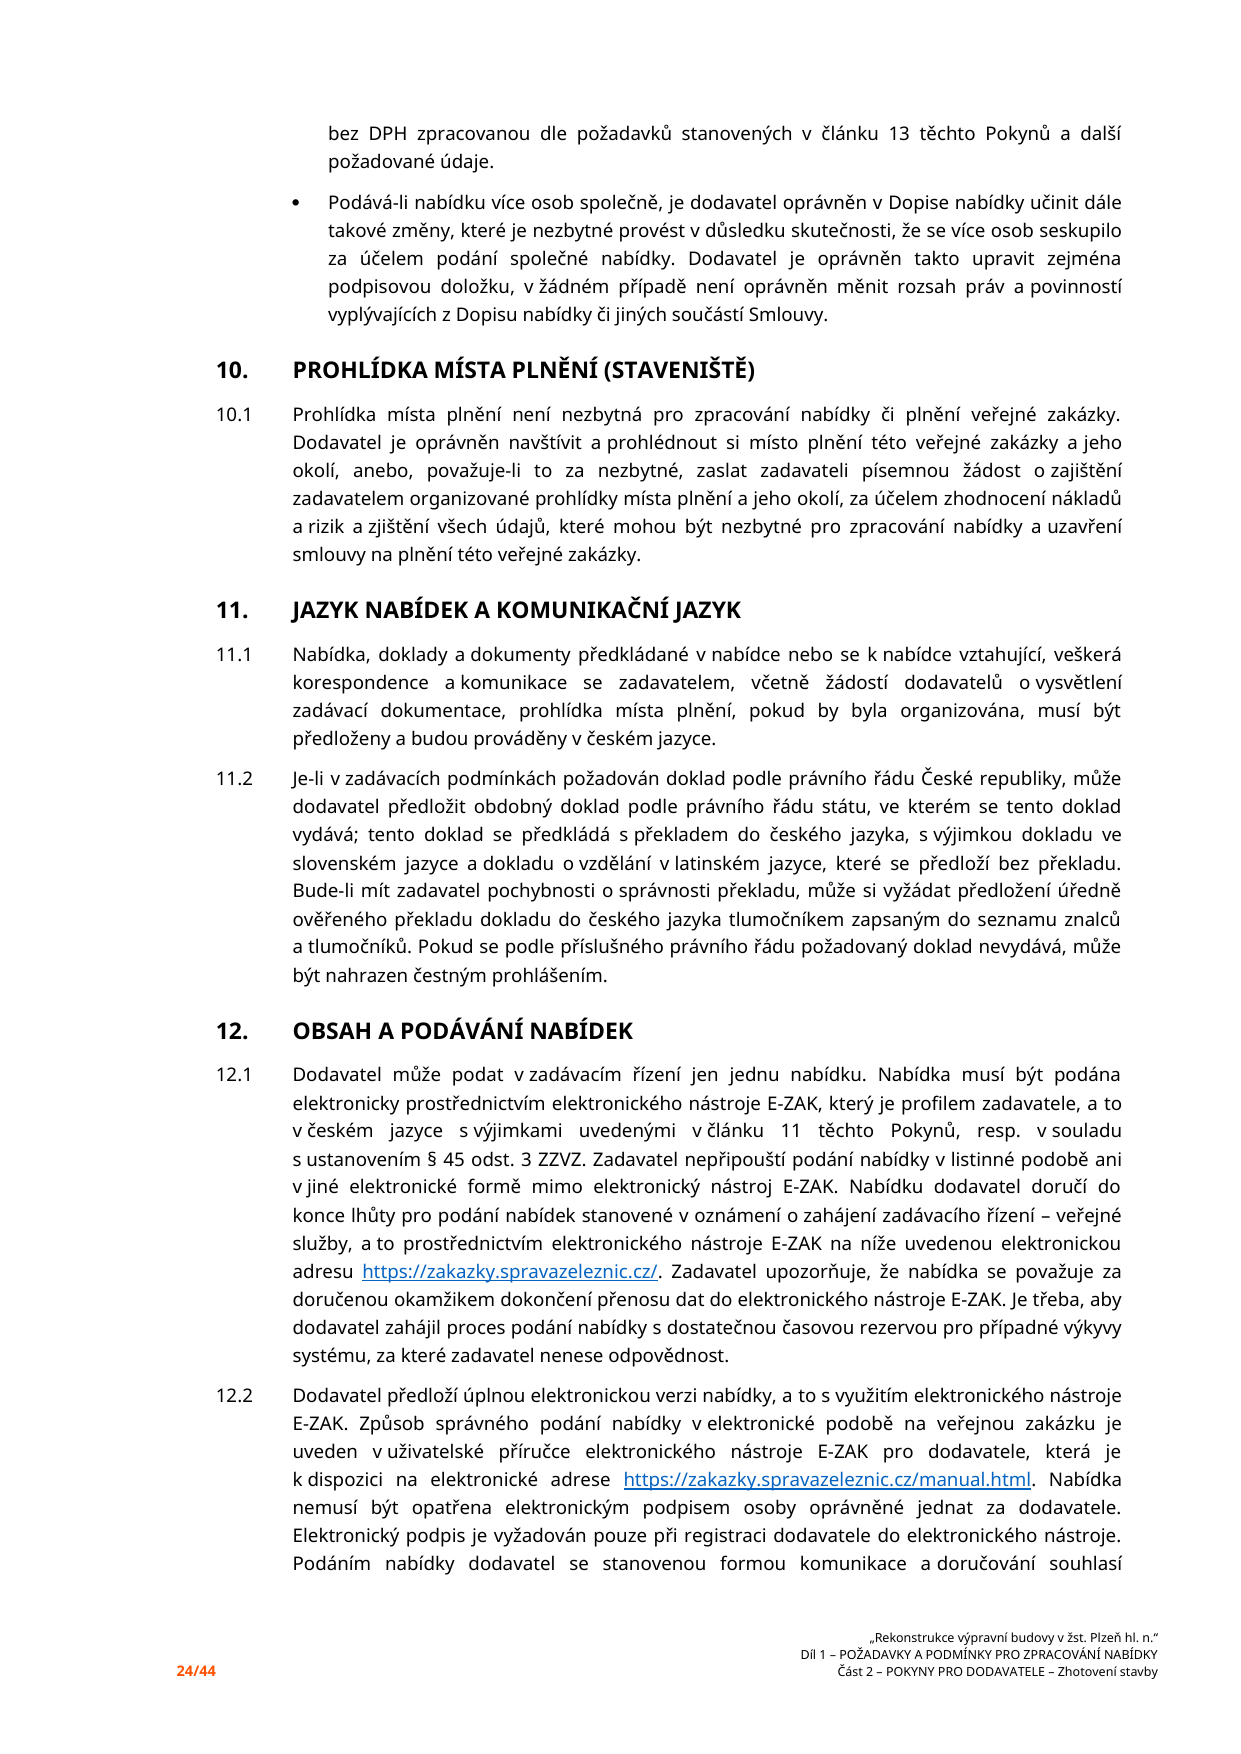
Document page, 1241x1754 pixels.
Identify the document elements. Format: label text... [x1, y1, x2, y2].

text Prohlídka místa plnění není nezbytná pro zpracování nabídky či plnění veřejné zakázky. Dodavatel je oprávněn navštívit a prohlédnout si místo plnění této veřejné zakázky a jeho okolí, anebo, považuje-li to za nezbytné, zaslat zadavateli písemnou žádost o zajištění zadavatelem organizované prohlídky místa plnění a jeho okolí, za účelem zhodnocení nákladů a rizik a zjištění všech údajů, které mohou být nezbytné pro zpracování nabídky a uzavření smlouvy na plnění této veřejné zakázky. [216, 401, 1122, 567]
text Dodavatel může podat v zadávacím řízení jen jednu nabídku. Nabídka musí být podána elektronicky prostřednictvím elektronického nástroje E-ZAK, který je profilem zadavatele, a to v českém jazyce s výjimkami uvedenými v článku 11 těchto Pokynů, resp. v souladu s ustanovením § 45 odst. 3 ZZVZ. Zadavatel nepřipouští podání nabídky v listinné podobě ani v jiné elektronické formě mimo elektronický nástroj E-ZAK. Nabídku dodavatel doručí do konce lhůty pro podání nabídek stanovené v oznámení o zahájení zadávacího řízení – veřejné služby, a to prostřednictvím elektronického nástroje E-ZAK na níže uvedenou elektronickou adresu https://zakazky.spravazeleznic.cz/. Zadavatel upozorňuje, že nabídka se považuje za doručenou okamžikem dokončení přenosu dat do elektronického nástroje E-ZAK. Je třeba, aby dodavatel zahájil proces podání nabídky s dostatečnou časovou rezervou pro případné výkyvy systému, za které zadavatel nenese odpovědnost. [216, 1062, 1122, 1367]
text Je-li v zadávacích podmínkách požadován doklad podle právního řádu České republiky, může dodavatel předložit obdobný doklad podle právního řádu státu, ve kterém se tento doklad vydává; tento doklad se předkládá s překladem do českého jazyka, s výjimkou dokladu ve slovenském jazyce a dokladu o vzdělání v latinském jazyce, které se předloží bez překladu. Bude-li mít zadavatel pochybnosti o správnosti překladu, může si vyžádat předložení úředně ověřeného překladu dokladu do českého jazyka tlumočníkem zapsaným do seznamu znalců a tlumočníků. Pokud se podle příslušného právního řádu požadovaný doklad nevydává, může být nahrazen čestným prohlášením. [216, 766, 1122, 987]
text PROHLÍDKA MÍSTA PLNĚNÍ (STAVENIŠTĚ) [216, 354, 1122, 386]
text JAZYK NABÍDEK A KOMUNIKAČNÍ JAZYK [216, 594, 1122, 626]
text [216, 1382, 1122, 1576]
text Nabídka, doklady a dokumenty předkládané v nabídce nebo se k nabídce vztahující, veškerá korespondence a komunikace se zadavatelem, včetně žádostí dodavatelů o vysvětlení zadávací dokumentace, prohlídka místa plnění, pokud by byla organizována, musí být předloženy a budou prováděny v českém jazyce. [216, 641, 1122, 751]
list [292, 121, 1122, 174]
list Podává-li nabídku více osob společně, je dodavatel oprávněn v Dopise nabídky učinit dále takové změny, které je nezbytné provést v důsledku skutečnosti, že se více osob seskupilo za účelem podání společné nabídky. Dodavatel je oprávněn takto upravit zejména podpisovou doložku, v žádném případě není oprávněn měnit rozsah práv a povinností vyplývajících z Dopisu nabídky či jiných součástí Smlouvy. [292, 189, 1122, 327]
text OBSAH a PODÁVÁNÍ NABÍDEK [216, 1015, 1122, 1046]
